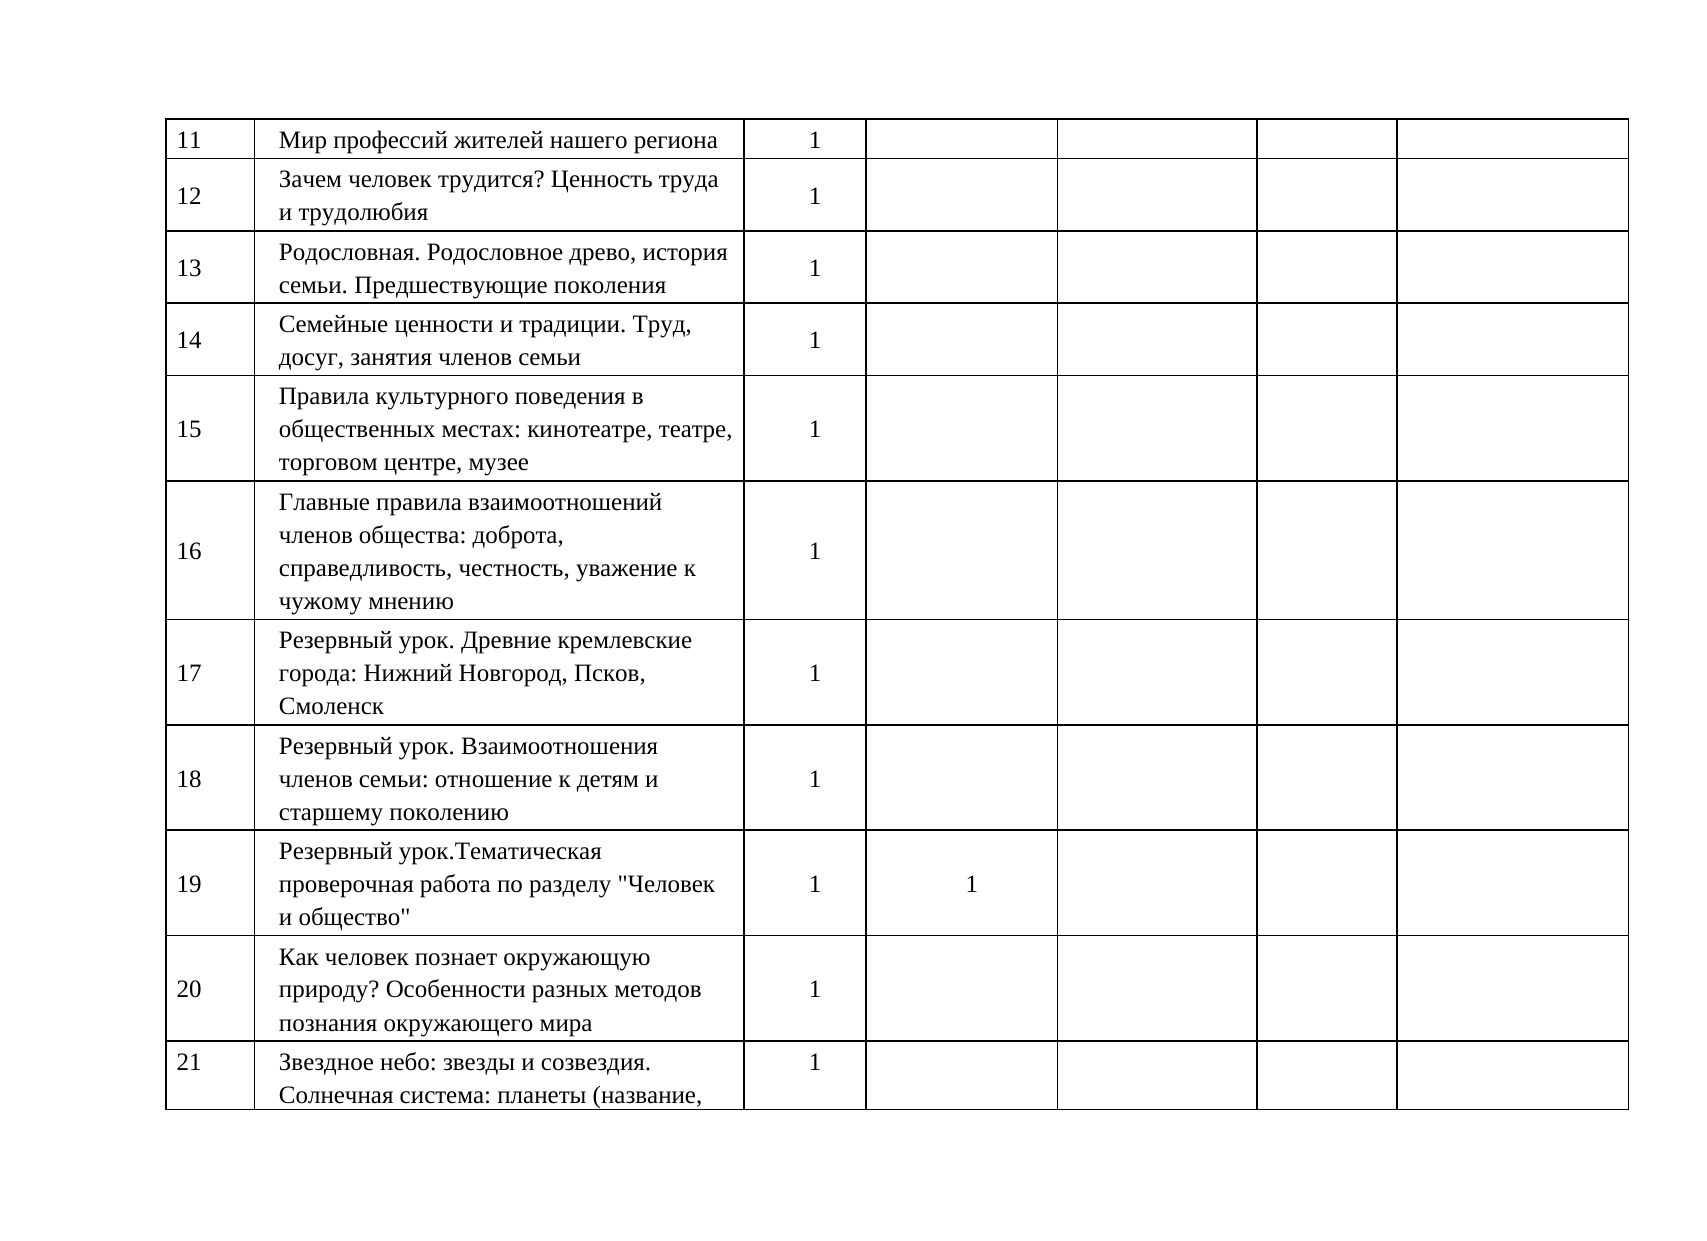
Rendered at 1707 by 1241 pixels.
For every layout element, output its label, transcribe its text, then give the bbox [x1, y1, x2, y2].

table_cell [1058, 1042, 1256, 1109]
table_cell [1398, 304, 1628, 375]
table_cell 1 [745, 831, 865, 935]
table_cell [1398, 831, 1628, 935]
table_cell [867, 376, 1057, 480]
table_cell [1258, 726, 1396, 829]
table_cell [867, 726, 1057, 829]
table_cell [1258, 159, 1396, 230]
table_cell [1258, 120, 1396, 157]
table_cell Резервный урок.Тематическая проверочная работа по разделу "Человек и общество" [255, 831, 743, 935]
table_cell [1058, 726, 1256, 829]
table_cell Мир профессий жителей нашего региона [255, 120, 743, 157]
table_cell [867, 232, 1057, 302]
table_cell 1 [745, 120, 865, 157]
table_cell [867, 620, 1057, 724]
table_cell [1058, 120, 1256, 157]
table_cell [1398, 159, 1628, 230]
table_cell [1258, 620, 1396, 724]
table_cell 18 [167, 726, 254, 829]
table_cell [255, 1042, 743, 1109]
table_cell [1058, 831, 1256, 935]
table_cell 11 [167, 120, 254, 157]
table_cell [1258, 482, 1396, 618]
table_cell [867, 1042, 1057, 1109]
table_cell [1058, 936, 1256, 1040]
table_cell [1398, 232, 1628, 302]
table_cell [1258, 304, 1396, 375]
table_cell Семейные ценности и традиции. Труд, досуг, занятия членов семьи [255, 304, 743, 375]
table_cell 12 [167, 159, 254, 230]
table_cell 19 [167, 831, 254, 935]
table_cell Резервный урок. Древние кремлевские города: Нижний Новгород, Псков, Смоленск [255, 620, 743, 724]
table_cell [867, 304, 1057, 375]
table_cell [1398, 620, 1628, 724]
table_cell [1258, 936, 1396, 1040]
table_cell [1058, 376, 1256, 480]
table_cell 15 [167, 376, 254, 480]
table_cell 17 [167, 620, 254, 724]
table_cell [1258, 376, 1396, 480]
table_cell 1 [745, 1042, 865, 1109]
table_cell [1398, 482, 1628, 618]
table_cell Главные правила взаимоотношений членов общества: доброта, справедливость, честность, уважение к чужому мнению [255, 482, 743, 618]
table_cell Как человек познает окружающую природу? Особенности разных методов познания окружающего мира [255, 936, 743, 1040]
table_cell Резервный урок. Взаимоотношения членов семьи: отношение к детям и старшему поколению [255, 726, 743, 829]
table_cell [867, 482, 1057, 618]
table_cell 1 [745, 482, 865, 618]
table_cell 1 [745, 376, 865, 480]
table_cell 1 [745, 726, 865, 829]
table_cell 1 [745, 232, 865, 302]
table_cell [1258, 232, 1396, 302]
table_cell [1398, 726, 1628, 829]
table_cell [1058, 232, 1256, 302]
table_cell [867, 120, 1057, 157]
table_cell [1058, 620, 1256, 724]
table_cell [1058, 304, 1256, 375]
table_cell [1398, 1042, 1628, 1109]
table_cell Родословная. Родословное древо, история семьи. Предшествующие поколения [255, 232, 743, 302]
table_cell 1 [745, 159, 865, 230]
table_cell [1258, 831, 1396, 935]
table_cell 14 [167, 304, 254, 375]
table_cell [867, 936, 1057, 1040]
table_cell 21 [167, 1042, 254, 1109]
table_cell 1 [745, 936, 865, 1040]
table_cell [1398, 376, 1628, 480]
table_cell [867, 159, 1057, 230]
table_cell Правила культурного поведения в общественных местах: кинотеатре, театре, торговом центре, музее [255, 376, 743, 480]
table_cell 1 [867, 831, 1057, 935]
table_cell [1258, 1042, 1396, 1109]
table_cell 1 [745, 304, 865, 375]
table_cell [1058, 159, 1256, 230]
table_cell 20 [167, 936, 254, 1040]
table_cell 13 [167, 232, 254, 302]
table_cell [1058, 482, 1256, 618]
table_cell [1398, 936, 1628, 1040]
table_cell Зачем человек трудится? Ценность труда и трудолюбия [255, 159, 743, 230]
table_cell 1 [745, 620, 865, 724]
table_cell 16 [167, 482, 254, 618]
table_cell [1398, 120, 1628, 157]
